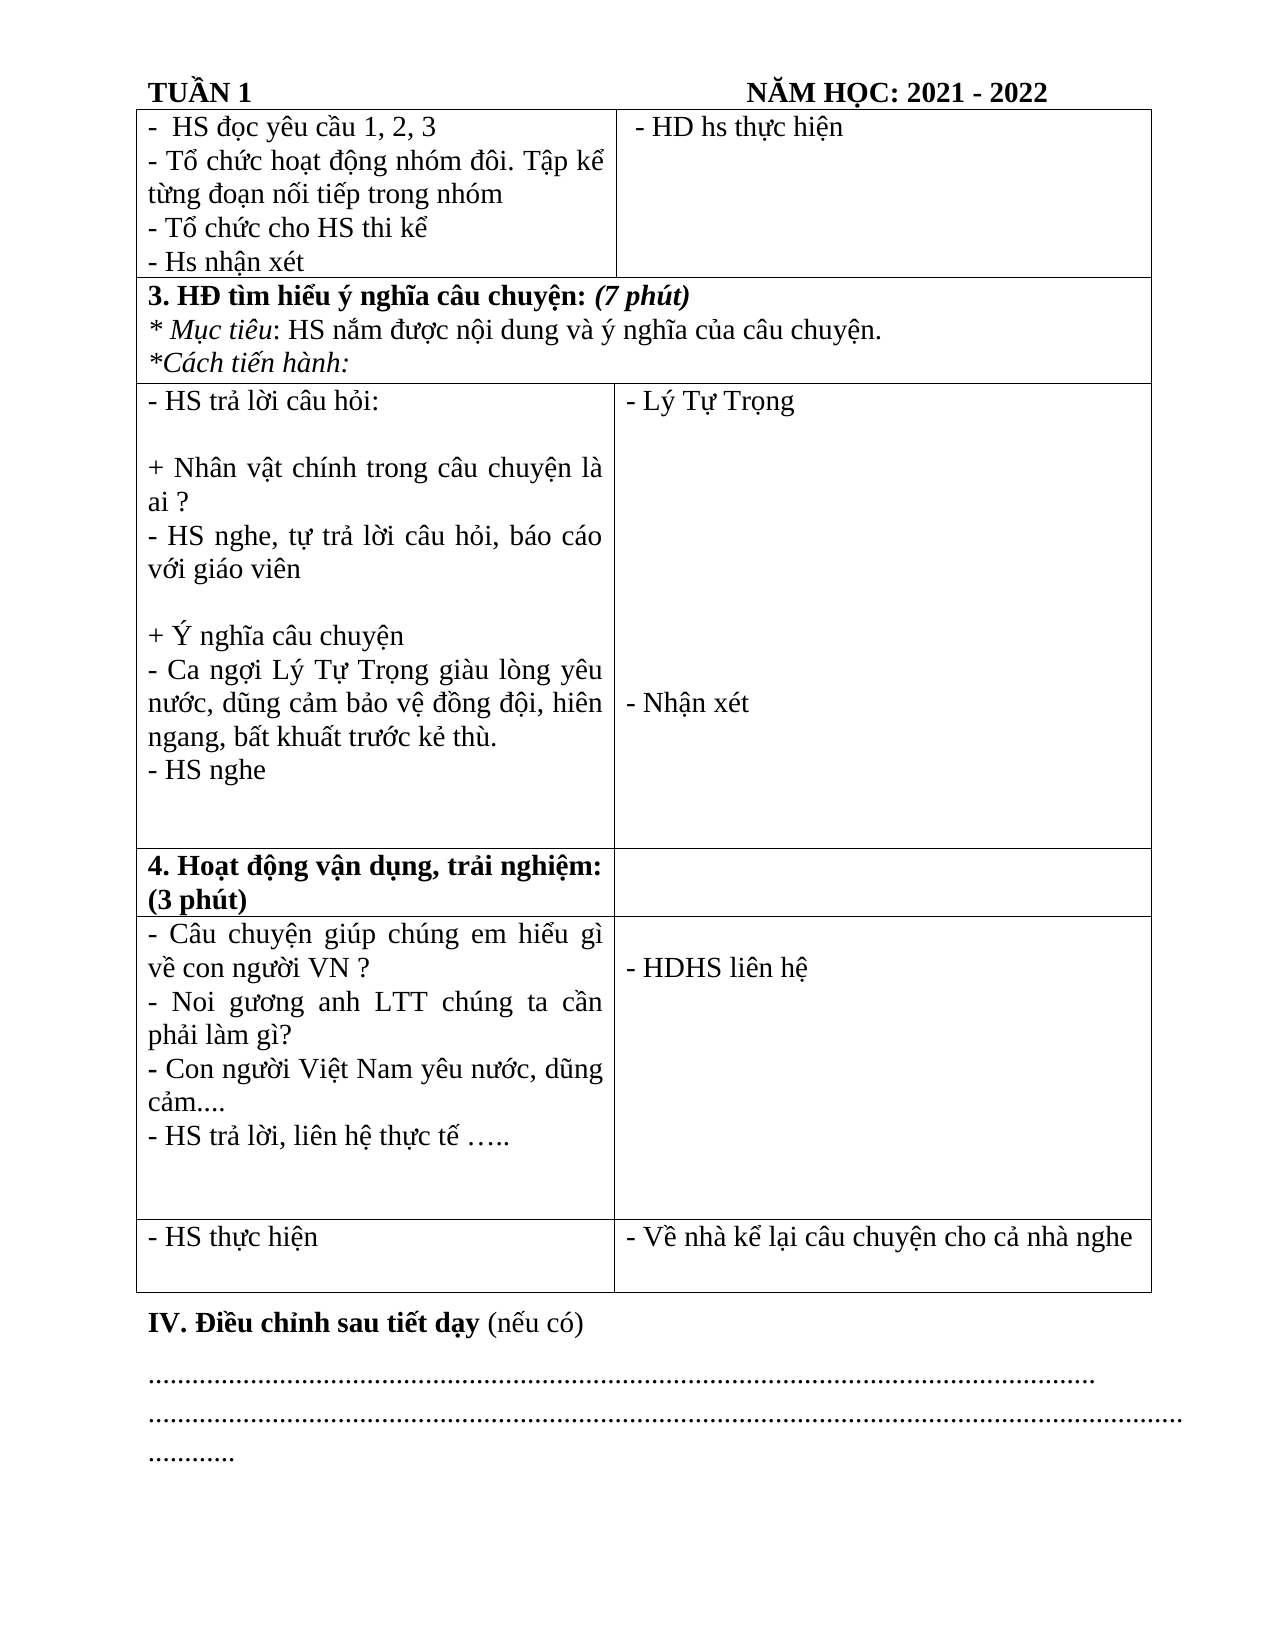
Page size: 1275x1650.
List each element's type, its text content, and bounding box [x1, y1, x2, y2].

table_cell 3. HĐ tìm hiểu ý nghĩa câu chuyện: (7 phút) * Mục tiêu: HS nắm được nội dung và ý nghĩa của câu chuyện. *Cách tiến hành: [137, 278, 1151, 382]
table_cell - HDHS liên hệ [615, 917, 1151, 1218]
table_cell - HS thực hiện [137, 1220, 614, 1292]
table_cell - Câu chuyện giúp chúng em hiểu gì về con người VN ? - Noi gương anh LTT chúng ta cần phải làm gì? - Con người Việt Nam yêu nước, dũng cảm.... - HS trả lời, liên hệ thực tế ….. [137, 917, 614, 1218]
table_cell - HD hs thực hiện [617, 110, 1151, 277]
text IV. Điều chỉnh sau tiết dạy (nếu có) [148, 1306, 1186, 1339]
table_cell 4. Hoạt động vận dụng, trải nghiệm: (3 phút) [137, 849, 614, 916]
table_cell - HS trả lời câu hỏi: + Nhân vật chính trong câu chuyện là ai ? - HS nghe, tự trả lời câu hỏi, báo cáo với giáo viên + Ý nghĩa câu chuyện - Ca ngợi Lý Tự Trọng giàu lòng yêu nước, dũng cảm bảo vệ đồng đội, hiên ngang, bất khuất trước kẻ thù. - HS nghe [137, 384, 614, 847]
table_cell - HS đọc yêu cầu 1, 2, 3 - Tổ chức hoạt động nhóm đôi. Tập kể từng đoạn nối tiếp trong nhóm - Tổ chức cho HS thi kể - Hs nhận xét [137, 110, 616, 277]
table_cell - Về nhà kể lại câu chuyện cho cả nhà nghe [615, 1220, 1151, 1292]
table_cell - Lý Tự Trọng - Nhận xét [615, 384, 1151, 847]
text ............................................................................................................................................................................................................................................................................................ [148, 1357, 1186, 1467]
table_cell [615, 849, 1151, 916]
